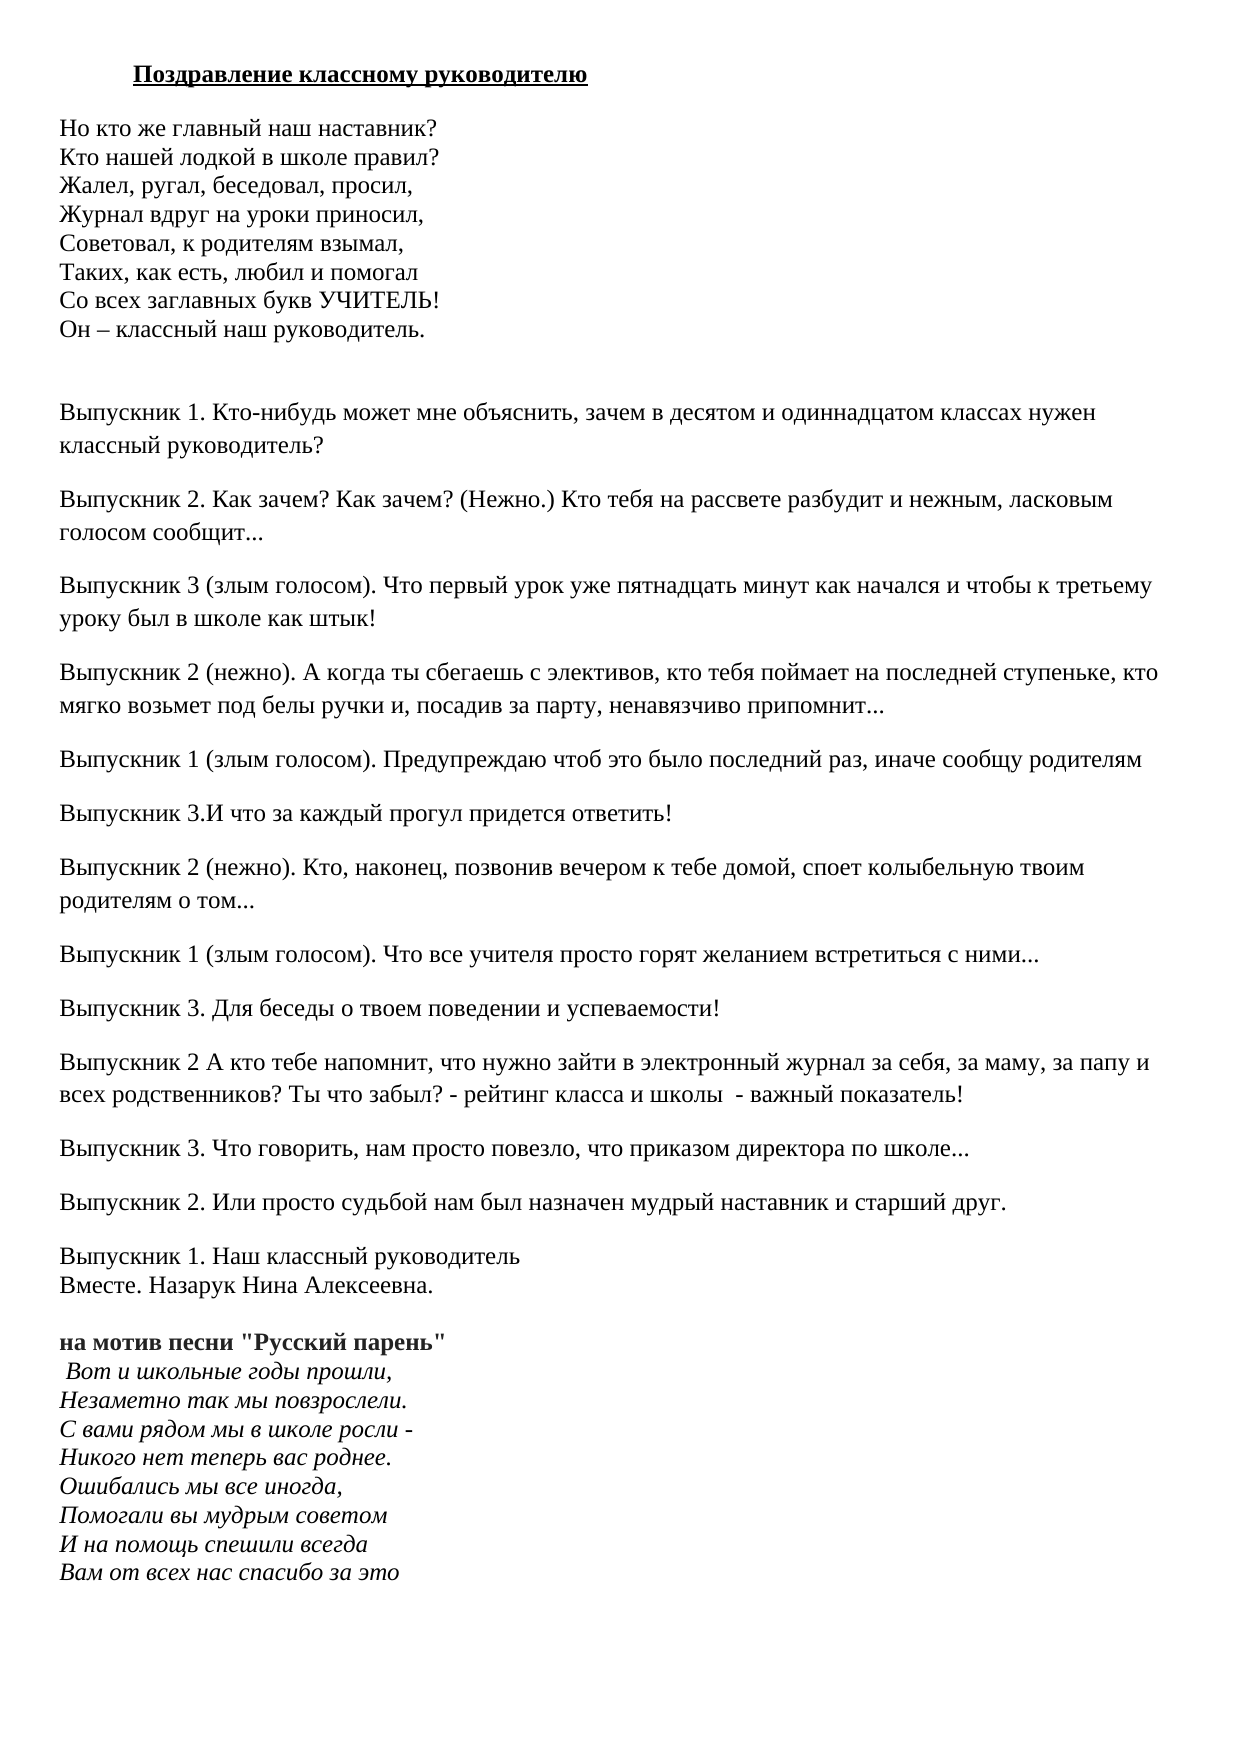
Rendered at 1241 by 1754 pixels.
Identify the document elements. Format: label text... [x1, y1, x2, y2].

text Выпускник 3.И что за каждый прогул придется ответить! [59, 798, 1181, 827]
text Со всех заглавных букв УЧИТЕЛЬ! [59, 285, 1181, 314]
text Таких, как есть, любил и помогал [59, 257, 1181, 285]
text Выпускник 2 (нежно). А когда ты сбегаешь с элективов, кто тебя поймает на последней ступеньке, кто мягко возьмет под белы ручки и, посадив за парту, ненавязчиво припомнит... [59, 657, 1181, 719]
text Выпускник 2 А кто тебе напомнит, что нужно зайти в электронный журнал за себя, за маму, за папу и всех родственников? Ты что забыл? - рейтинг класса и школы - важный показатель! [59, 1047, 1181, 1108]
text Выпускник 1 (злым голосом). Что все учителя просто горят желанием встретиться с ними... [59, 939, 1181, 968]
text Выпускник 1 (злым голосом). Предупреждаю чтоб это было последний раз, иначе сообщу родителям [59, 744, 1181, 773]
text Выпускник 1. Наш классный руководитель [59, 1241, 1181, 1270]
text Советовал, к родителям взымал, [59, 228, 1181, 257]
text Кто нашей лодкой в школе правил? [59, 142, 1181, 170]
text Но кто же главный наш наставник? [59, 113, 1181, 142]
text Выпускник 1. Кто-нибудь может мне объяснить, зачем в десятом и одиннадцатом классах нужен классный руководитель? [59, 397, 1181, 458]
text Журнал вдруг на уроки приносил, [59, 199, 1181, 228]
text Он – классный наш руководитель. [59, 314, 1181, 343]
text Жалел, ругал, беседовал, просил, [59, 170, 1181, 199]
text Выпускник 3. Что говорить, нам просто повезло, что приказом директора по школе... [59, 1133, 1181, 1162]
text Выпускник 2. Как зачем? Как зачем? (Нежно.) Кто тебя на рассвете разбудит и нежным, ласковым голосом сообщит... [59, 484, 1181, 545]
text Выпускник 2. Или просто судьбой нам был назначен мудрый наставник и старший друг. [59, 1187, 1181, 1216]
text Вместе. Назарук Нина Алексеевна. [59, 1270, 1181, 1299]
text Выпускник 3 (злым голосом). Что первый урок уже пятнадцать минут как начался и чтобы к третьему уроку был в школе как штык! [59, 571, 1181, 632]
text Выпускник 3. Для беседы о твоем поведении и успеваемости! [59, 993, 1181, 1021]
text на мотив песни "Русский парень" Вот и школьные годы прошли, Незаметно так мы повзрослели. С вами рядом мы в школе росли - Никого нет теперь вас роднее. Ошибались мы все иногда, Помогали вы мудрым советом И на помощь спешили всегда Вам от всех нас спасибо за это [59, 1327, 1181, 1586]
text Выпускник 2 (нежно). Кто, наконец, позвонив вечером к тебе домой, споет колыбельную твоим родителям о том... [59, 852, 1181, 914]
text Поздравление классному руководителю [59, 59, 1181, 88]
